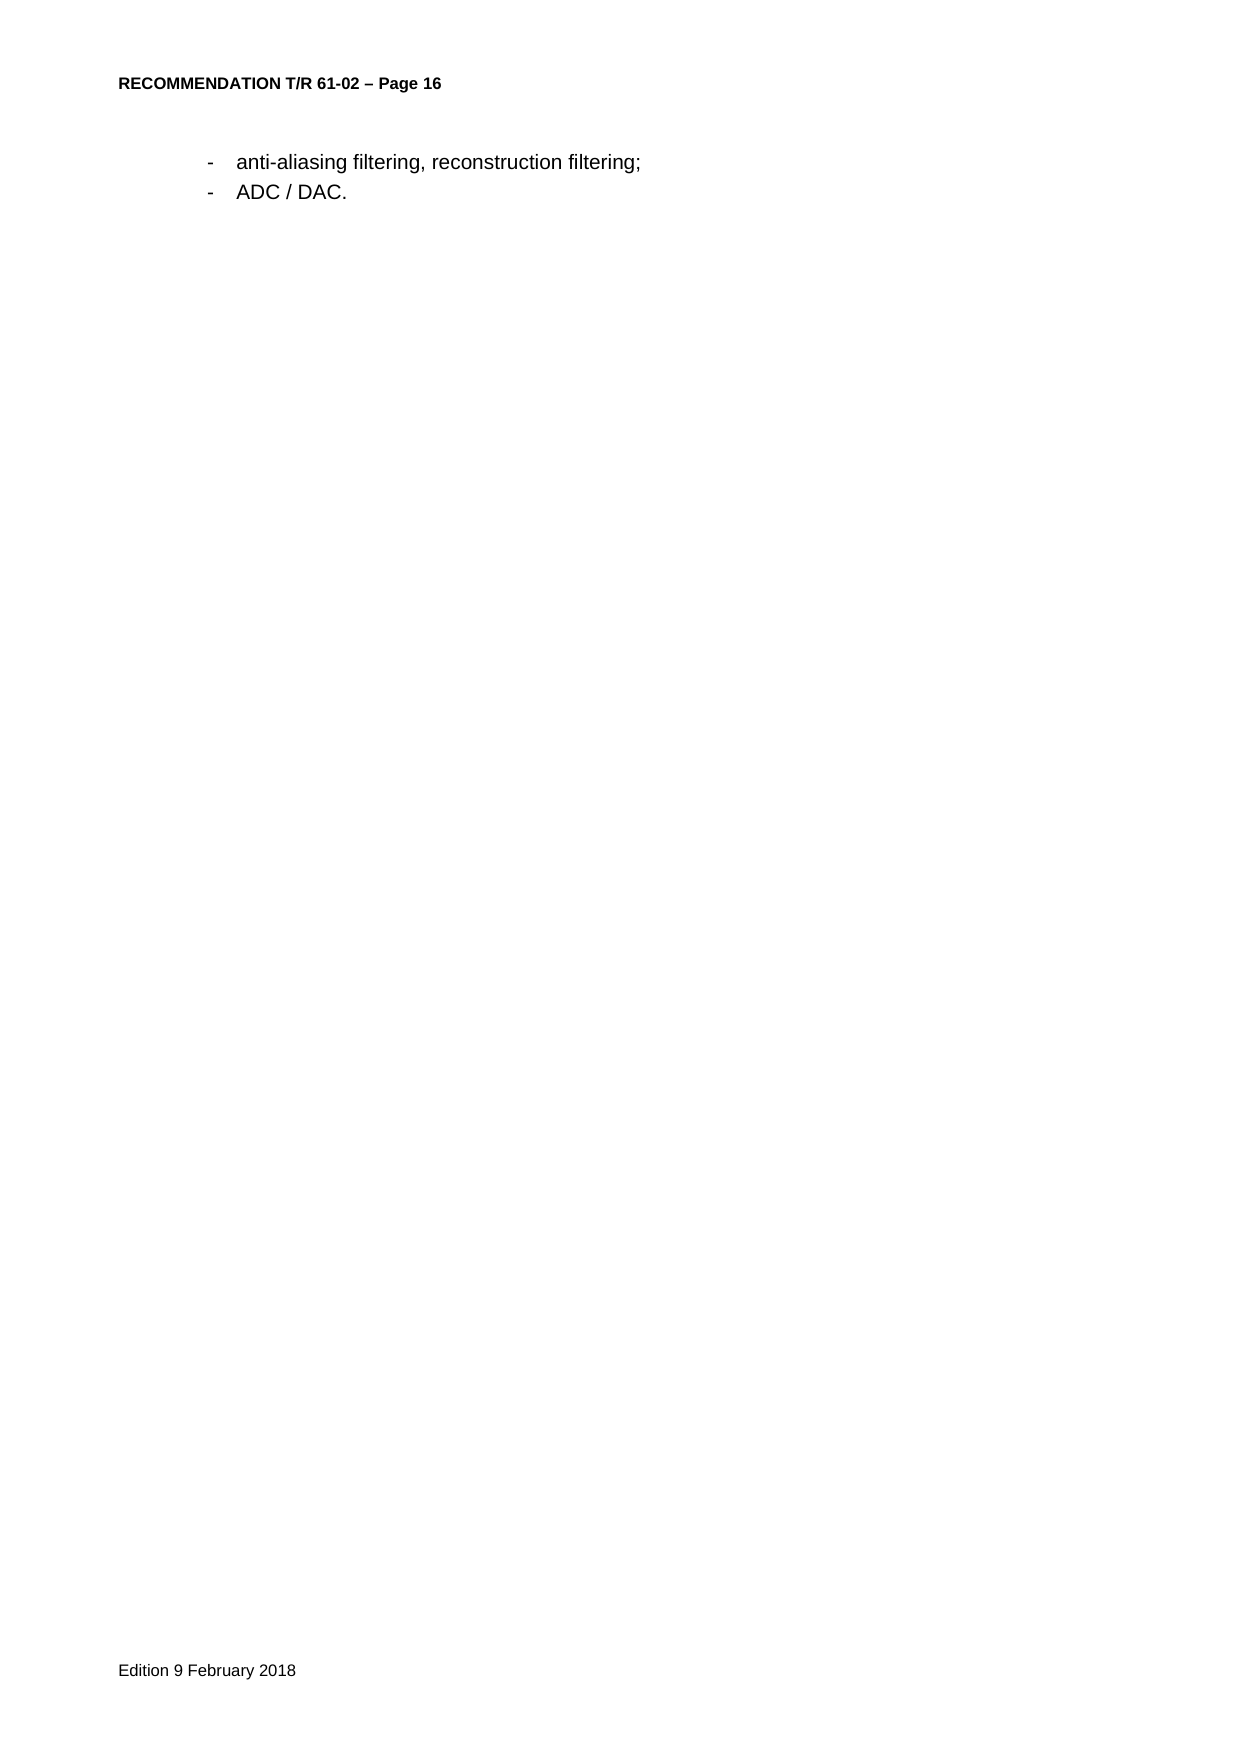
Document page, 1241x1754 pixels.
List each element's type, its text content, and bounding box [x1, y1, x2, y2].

text - ADC / DAC. [207, 180, 1122, 204]
text - anti-aliasing filtering, reconstruction filtering; [207, 150, 1122, 174]
